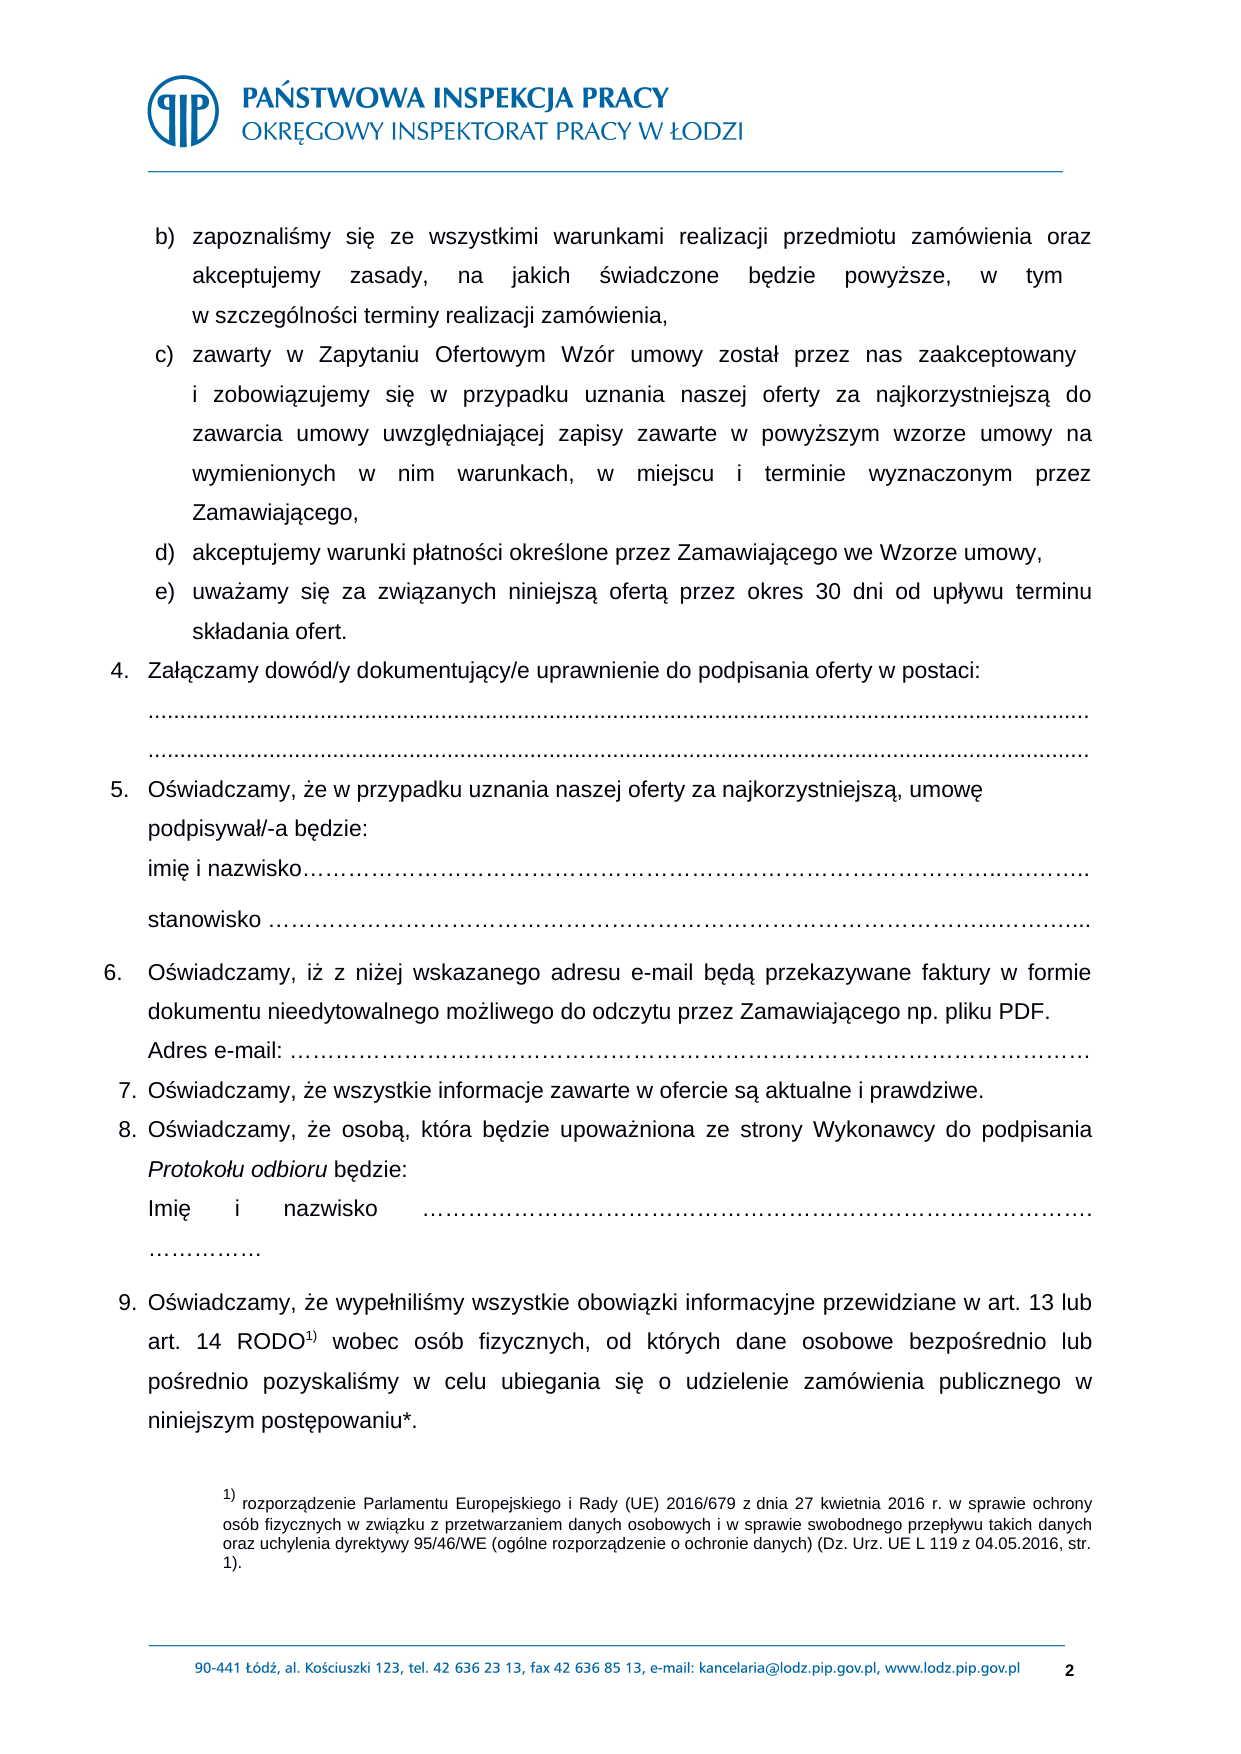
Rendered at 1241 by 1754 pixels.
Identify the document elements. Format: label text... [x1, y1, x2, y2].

list Oświadczamy, że w przypadku uznania naszej oferty za najkorzystniejszą, umowę podpisywał/-a będzie: [110, 776, 1093, 841]
list Załączamy dowód/y dokumentujący/e uprawnienie do podpisania oferty w postaci: [110, 657, 1093, 683]
picture [147, 73, 1064, 174]
list akceptujemy warunki płatności określone przez Zamawiającego we Wzorze umowy, [155, 539, 1093, 565]
list Oświadczamy, że osobą, która będzie upoważniona ze strony Wykonawcy do podpisania Protokołu odbioru będzie: [118, 1116, 1093, 1182]
list ........................................................................................................................................................................................................................................................................................................ [148, 697, 1093, 762]
list Oświadczamy, że wypełniliśmy wszystkie obowiązki informacyjne przewidziane w art. 13 lub art. 14 RODO1) wobec osób fizycznych, od których dane osobowe bezpośrednio lub pośrednio pozyskaliśmy w celu ubiegania się o udzielenie zamówienia publicznego w niniejszym postępowaniu*. [118, 1289, 1093, 1433]
picture [147, 1643, 1065, 1677]
list Adres e-mail: …………………………………………………………………………………………… [148, 1037, 1093, 1064]
list zawarty w Zapytaniu Ofertowym Wzór umowy został przez nas zaakceptowany i zobowiązujemy się w przypadku uznania naszej oferty za najkorzystniejszą do zawarcia umowy uwzględniającej zapisy zawarte w powyższym wzorze umowy na wymienionych w nim warunkach, w miejscu i terminie wyznaczonym przez Zamawiającego, [155, 341, 1093, 526]
list uważamy się za związanych niniejszą ofertą przez okres 30 dni od upływu terminu składania ofert. [155, 578, 1093, 644]
list imię i nazwisko………………………………………………………………………………..….…….. [148, 854, 1093, 881]
list Oświadczamy, że wszystkie informacje zawarte w ofercie są aktualne i prawdziwe. [118, 1077, 1093, 1103]
list zapoznaliśmy się ze wszystkimi warunkami realizacji przedmiotu zamówienia oraz akceptujemy zasady, na jakich świadczone będzie powyższe, w tym w szczególności terminy realizacji zamówienia, [155, 223, 1093, 328]
list Imię i nazwisko …………………………………………………………………………….…………… [148, 1195, 1093, 1261]
text stanowisko …………………………………………………………………………………...…….…... [148, 906, 1093, 933]
list 1) rozporządzenie Parlamentu Europejskiego i Rady (UE) 2016/679 z dnia 27 kwietnia 2016 r. w sprawie ochrony osób fizycznych w związku z przetwarzaniem danych osobowych i w sprawie swobodnego przepływu takich danych oraz uchylenia dyrektywy 95/46/WE (ogólne rozporządzenie o ochronie danych) (Dz. Urz. UE L 119 z 04.05.2016, str. 1). [223, 1486, 1093, 1572]
list Oświadczamy, iż z niżej wskazanego adresu e-mail będą przekazywane faktury w formie dokumentu nieedytowalnego możliwego do odczytu przez Zamawiającego np. pliku PDF. [103, 958, 1093, 1024]
